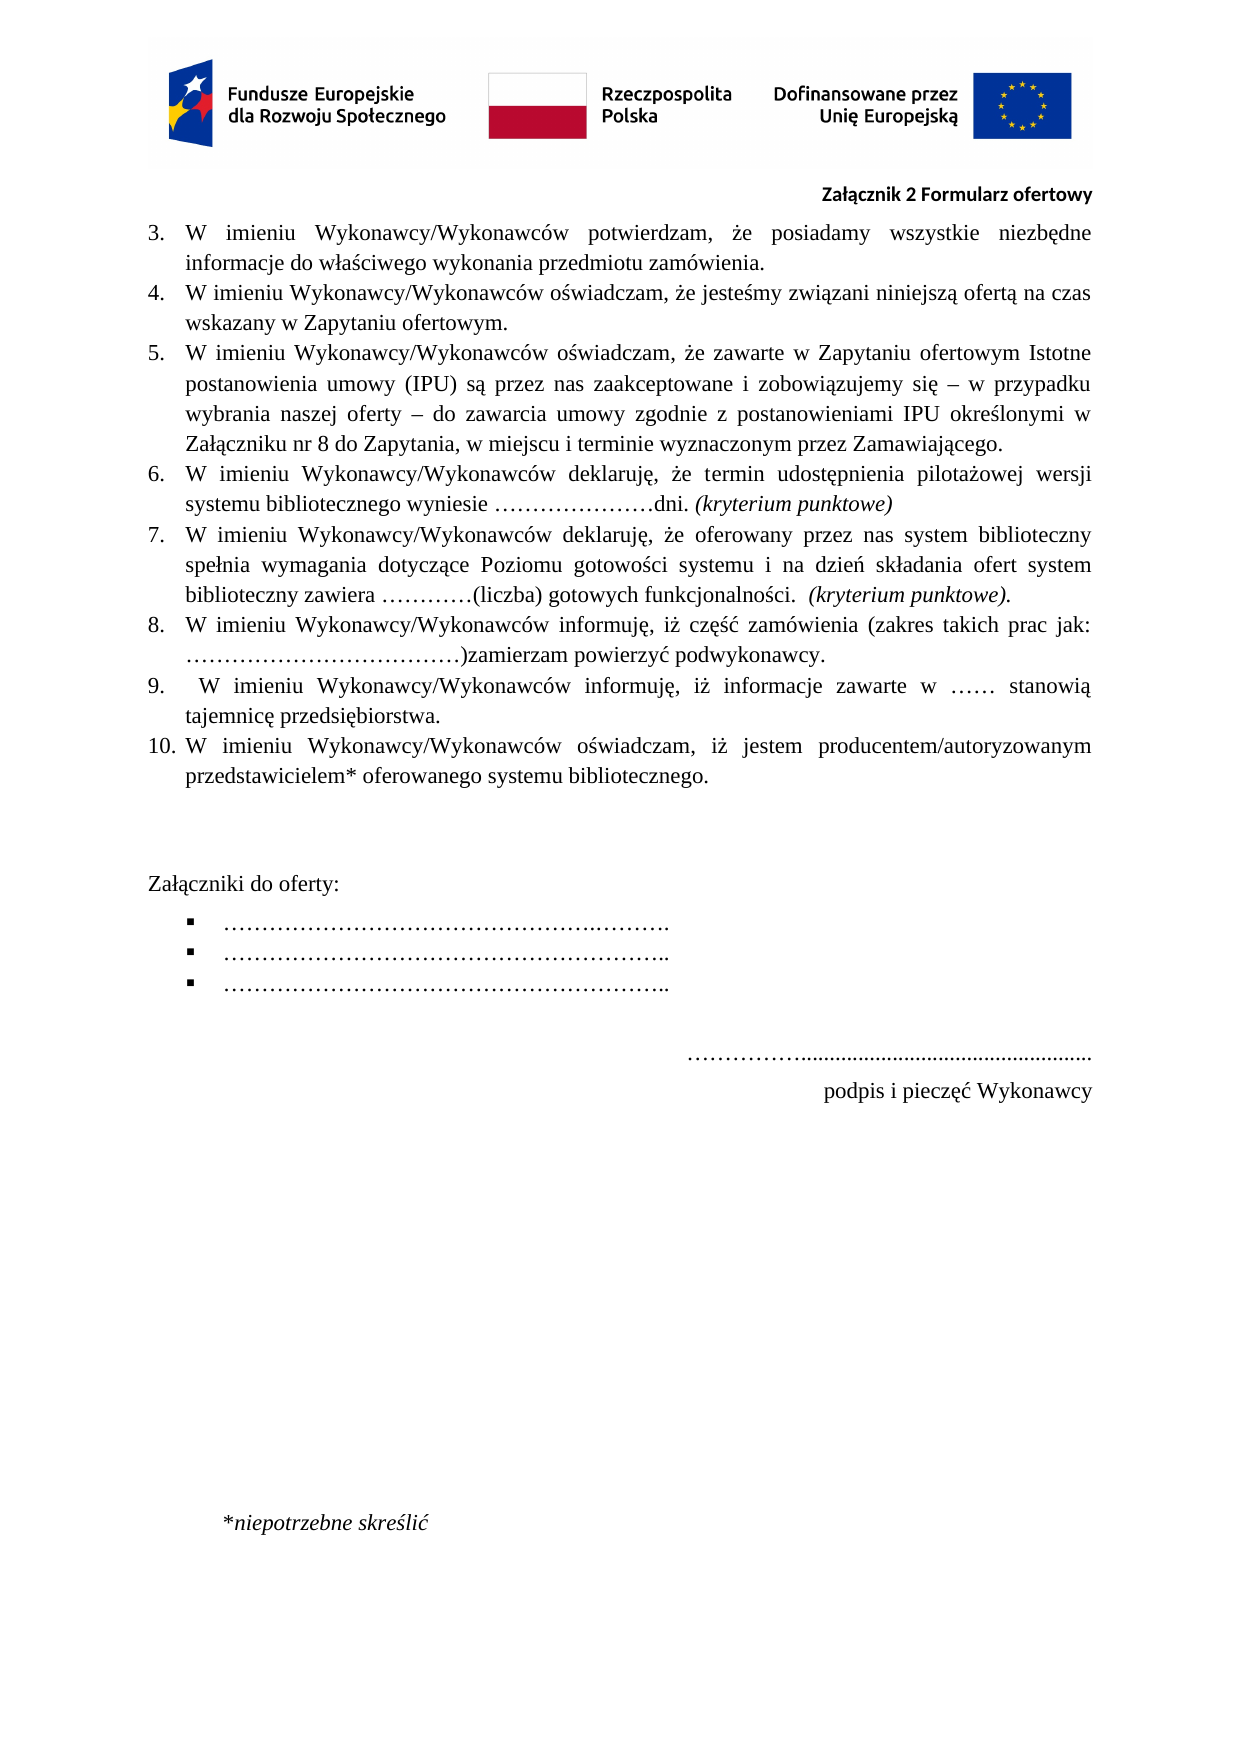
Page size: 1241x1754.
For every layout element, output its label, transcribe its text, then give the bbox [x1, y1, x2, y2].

list W imieniu Wykonawcy/Wykonawców oświadczam, iż jestem producentem/autoryzowanym przedstawicielem* oferowanego systemu bibliotecznego. [148, 732, 1093, 789]
list W imieniu Wykonawcy/Wykonawców informuję, iż informacje zawarte w …… stanowią tajemnicę przedsiębiorstwa. [148, 672, 1093, 728]
text Załączniki do oferty: [148, 870, 1093, 897]
list W imieniu Wykonawcy/Wykonawców oświadczam, że jesteśmy związani niniejszą ofertą na czas wskazany w Zapytaniu ofertowym. [148, 279, 1093, 336]
text podpis i pieczęć Wykonawcy [148, 1077, 1093, 1104]
list W imieniu Wykonawcy/Wykonawców informuję, iż część zamówienia (zakres takich prac jak:………………………………)zamierzam powierzyć podwykonawcy. [148, 611, 1093, 668]
list W imieniu Wykonawcy/Wykonawców oświadczam, że zawarte w Zapytaniu ofertowym Istotne postanowienia umowy (IPU) są przez nas zaakceptowane i zobowiązujemy się – w przypadku wybrania naszej oferty – do zawarcia umowy zgodnie z postanowieniami IPU określonymi w Załączniku nr 8 do Zapytania, w miejscu i terminie wyznaczonym przez Zamawiającego. [148, 339, 1093, 456]
text ……………................................................... [148, 1039, 1093, 1065]
list W imieniu Wykonawcy/Wykonawców deklaruję, że termin udostępnienia pilotażowej wersji systemu bibliotecznego wyniesie …………………dni. (kryterium punktowe) [148, 460, 1093, 517]
list ………………………………………………….. [185, 939, 1093, 966]
list *niepotrzebne skreślić [223, 1509, 1093, 1535]
list W imieniu Wykonawcy/Wykonawców potwierdzam, że posiadamy wszystkie niezbędne informacje do właściwego wykonania przedmiotu zamówienia. [148, 219, 1093, 275]
picture [147, 37, 1093, 169]
list ………………………………………….………. [185, 909, 1093, 936]
list ………………………………………………….. [185, 969, 1093, 996]
list W imieniu Wykonawcy/Wykonawców deklaruję, że oferowany przez nas system biblioteczny spełnia wymagania dotyczące Poziomu gotowości systemu i na dzień składania ofert system biblioteczny zawiera …………(liczba) gotowych funkcjonalności. (kryterium punktowe). [148, 521, 1093, 607]
